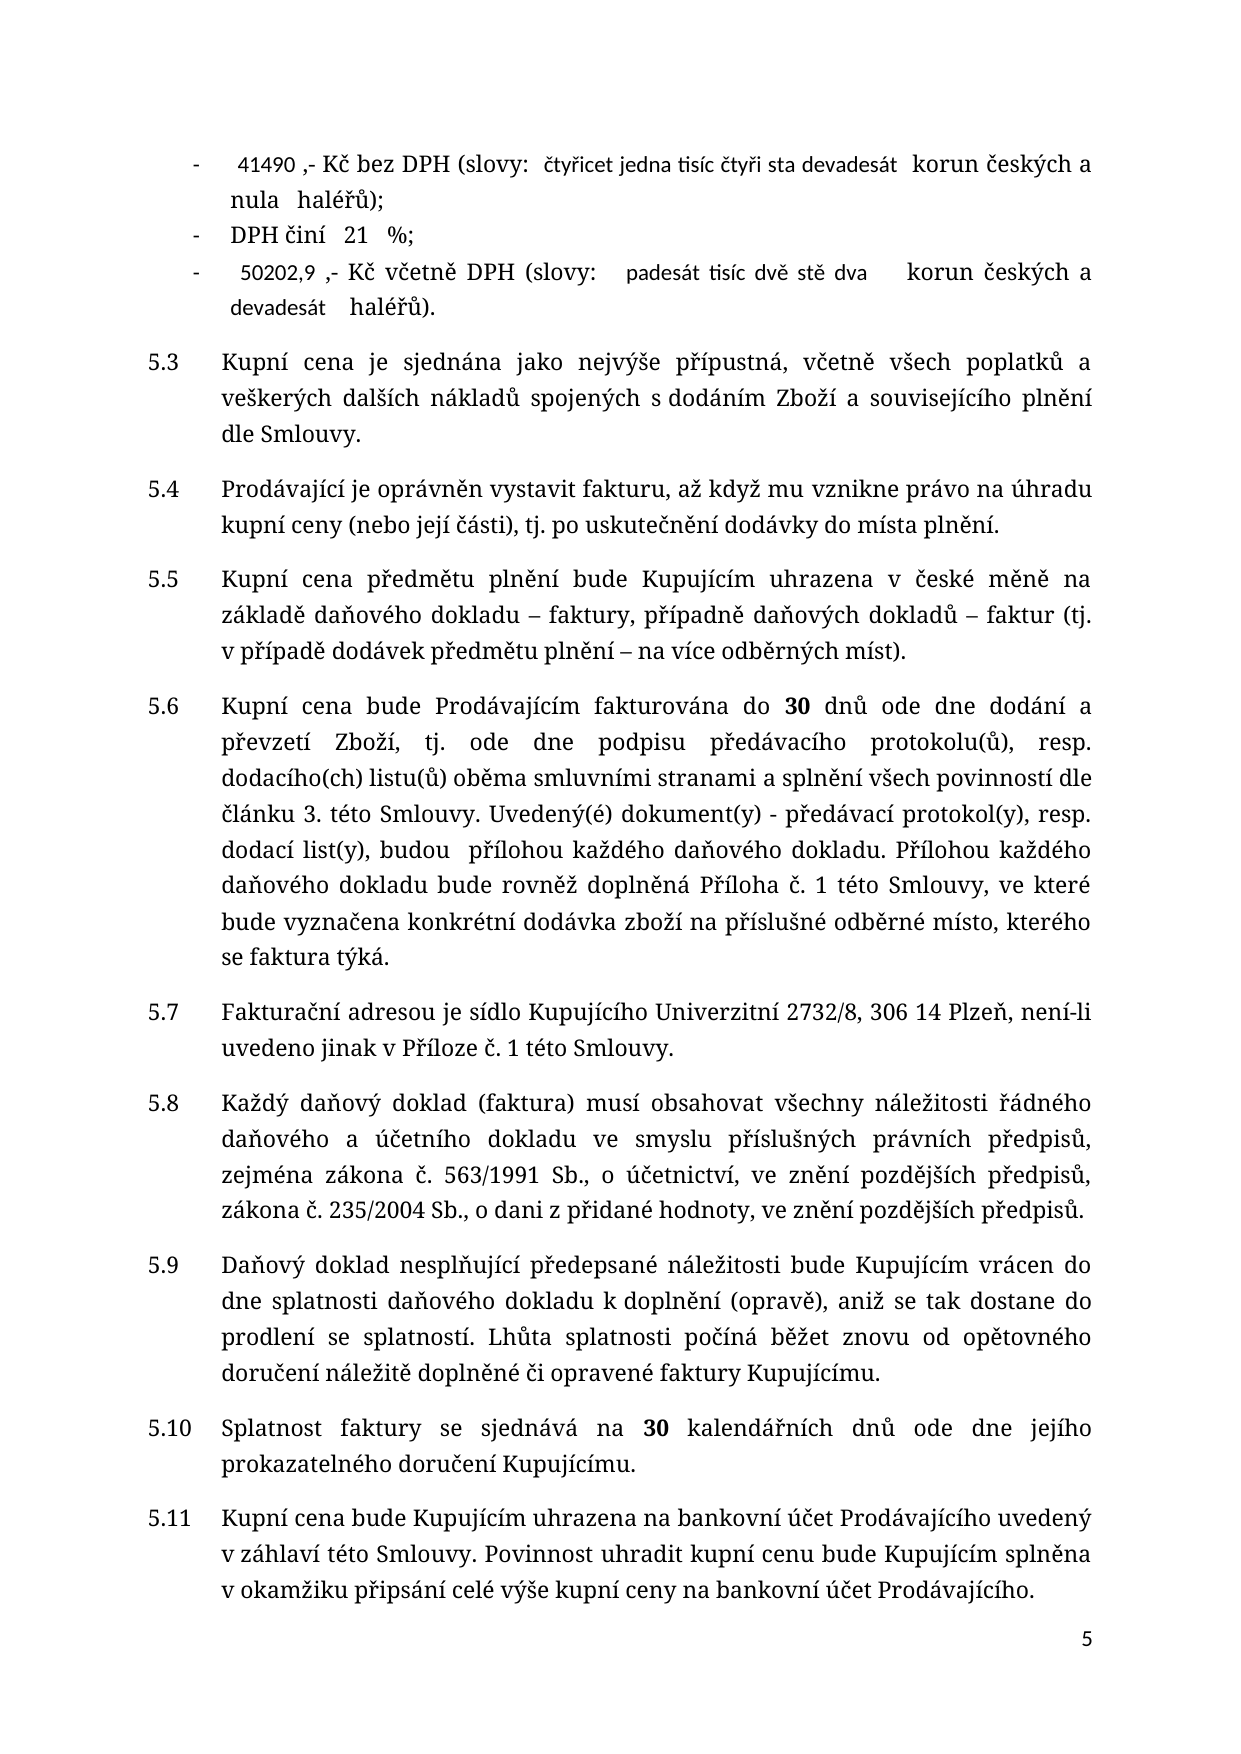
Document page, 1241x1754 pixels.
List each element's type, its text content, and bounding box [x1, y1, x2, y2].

list 50202,9 ,- Kč včetně DPH (slovy: padesát tisíc dvě stě dva korun českých a devadesát haléřů). [193, 255, 1093, 323]
list DPH činí 21 %; [193, 219, 1093, 251]
text 5.3 Kupní cena je sjednána jako nejvýše přípustná, včetně všech poplatků a veškerých dalších nákladů spojených s dodáním Zboží a souvisejícího plnění dle Smlouvy. [148, 346, 1093, 449]
text 5.5 Kupní cena předmětu plnění bude Kupujícím uhrazena v české měně na základě daňového dokladu – faktury, případně daňových dokladů – faktur (tj. v případě dodávek předmětu plnění – na více odběrných míst). [148, 563, 1093, 666]
text 5.4 Prodávající je oprávněn vystavit fakturu, až když mu vznikne právo na úhradu kupní ceny (nebo její části), tj. po uskutečnění dodávky do místa plnění. [148, 473, 1093, 540]
text 5.6 Kupní cena bude Prodávajícím fakturována do 30 dnů ode dne dodání a převzetí Zboží, tj. ode dne podpisu předávacího protokolu(ů), resp. dodacího(ch) listu(ů) oběma smluvními stranami a splnění všech povinností dle článku 3. této Smlouvy. Uvedený(é) dokument(y) - předávací protokol(y), resp. dodací list(y), budou přílohou každého daňového dokladu. Přílohou každého daňového dokladu bude rovněž doplněná Příloha č. 1 této Smlouvy, ve které bude vyznačena konkrétní dodávka zboží na příslušné odběrné místo, kterého se faktura týká. [148, 690, 1093, 973]
list 41490 ,- Kč bez DPH (slovy: čtyřicet jedna tisíc čtyři sta devadesát korun českých a nula haléřů); [193, 148, 1093, 215]
text 5.10 Splatnost faktury se sjednává na 30 kalendářních dnů ode dne jejího prokazatelného doručení Kupujícímu. [148, 1412, 1093, 1479]
text 5.8 Každý daňový doklad (faktura) musí obsahovat všechny náležitosti řádného daňového a účetního dokladu ve smyslu příslušných právních předpisů, zejména zákona č. 563/1991 Sb., o účetnictví, ve znění pozdějších předpisů, zákona č. 235/2004 Sb., o dani z přidané hodnoty, ve znění pozdějších předpisů. [148, 1087, 1093, 1226]
text 5.11 Kupní cena bude Kupujícím uhrazena na bankovní účet Prodávajícího uvedený v záhlaví této Smlouvy. Povinnost uhradit kupní cenu bude Kupujícím splněna v okamžiku připsání celé výše kupní ceny na bankovní účet Prodávajícího. [148, 1502, 1093, 1605]
text 5.9 Daňový doklad nesplňující předepsané náležitosti bude Kupujícím vrácen do dne splatnosti daňového dokladu k doplnění (opravě), aniž se tak dostane do prodlení se splatností. Lhůta splatnosti počíná běžet znovu od opětovného doručení náležitě doplněné či opravené faktury Kupujícímu. [148, 1249, 1093, 1388]
text 5.7 Fakturační adresou je sídlo Kupujícího Univerzitní 2732/8, 306 14 Plzeň, není-li uvedeno jinak v Příloze č. 1 této Smlouvy. [148, 996, 1093, 1063]
